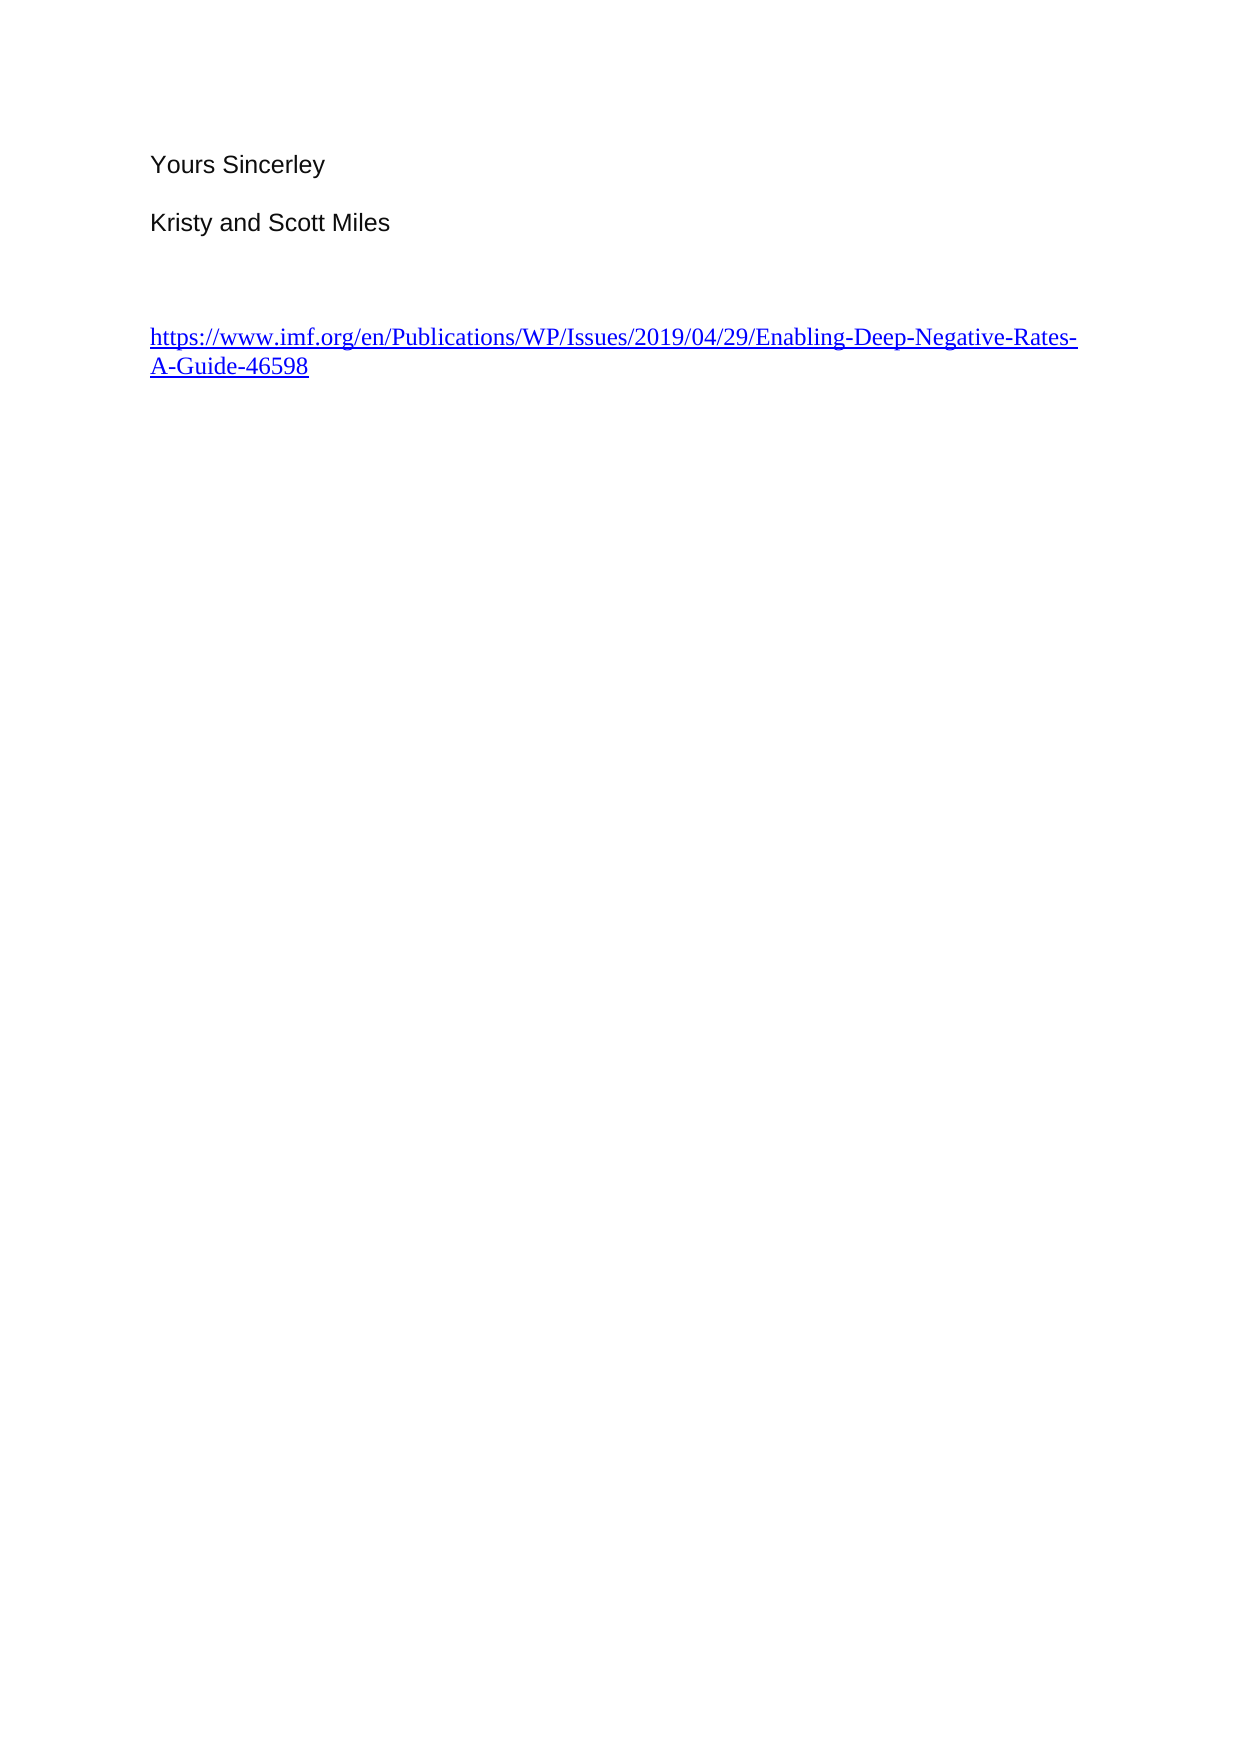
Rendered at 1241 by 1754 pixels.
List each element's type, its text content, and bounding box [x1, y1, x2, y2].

text Kristy and Scott Miles [150, 207, 1090, 236]
text https://www.imf.org/en/Publications/WP/Issues/2019/04/29/Enabling-Deep-Negative-Rates-A-Guide-46598 [150, 322, 1090, 380]
text Yours Sincerley [150, 150, 1090, 179]
